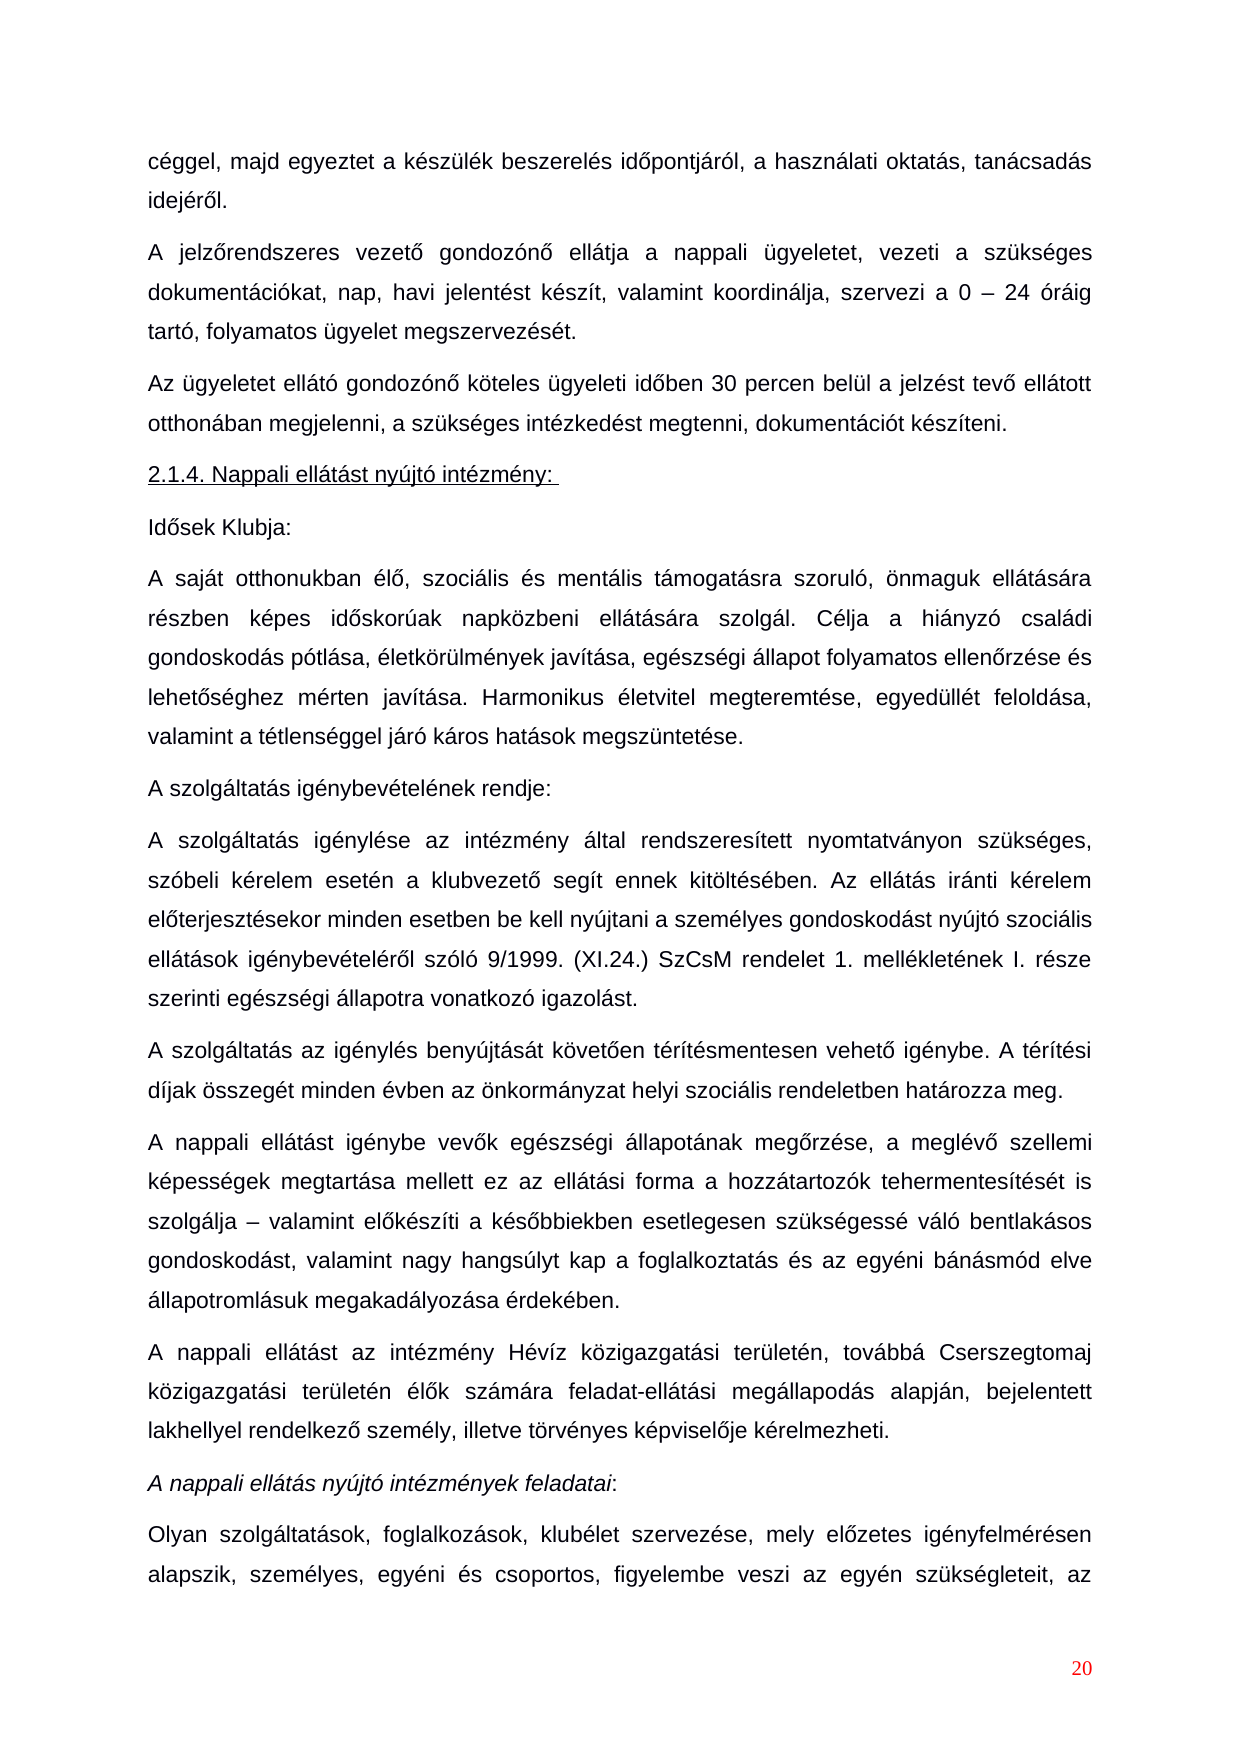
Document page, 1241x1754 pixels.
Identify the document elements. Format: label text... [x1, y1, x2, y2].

text A nappali ellátást igénybe vevők egészségi állapotának megőrzése, a meglévő szellemi képességek megtartása mellett ez az ellátási forma a hozzátartozók tehermentesítését is szolgálja – valamint előkészíti a későbbiekben esetlegesen szükségessé váló bentlakásos gondoskodást, valamint nagy hangsúlyt kap a foglalkoztatás és az egyéni bánásmód elve állapotromlásuk megakadályozása érdekében. [148, 1129, 1093, 1313]
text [148, 1521, 1093, 1587]
text 2.1.4. Nappali ellátást nyújtó intézmény: [148, 461, 1093, 488]
text A szolgáltatás igénybevételének rendje: [148, 775, 1093, 802]
text A nappali ellátást az intézmény Hévíz közigazgatási területén, továbbá Cserszegtomaj közigazgatási területén élők számára feladat-ellátási megállapodás alapján, bejelentett lakhellyel rendelkező személy, illetve törvényes képviselője kérelmezheti. [148, 1338, 1093, 1444]
text Idősek Klubja: [148, 513, 1093, 540]
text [148, 148, 1093, 213]
text A saját otthonukban élő, szociális és mentális támogatásra szoruló, önmaguk ellátására részben képes időskorúak napközbeni ellátására szolgál. Célja a hiányzó családi gondoskodás pótlása, életkörülmények javítása, egészségi állapot folyamatos ellenőrzése és lehetőséghez mérten javítása. Harmonikus életvitel megteremtése, egyedüllét feloldása, valamint a tétlenséggel járó káros hatások megszüntetése. [148, 565, 1093, 750]
text A jelzőrendszeres vezető gondozónő ellátja a nappali ügyeletet, vezeti a szükséges dokumentációkat, nap, havi jelentést készít, valamint koordinálja, szervezi a 0 – 24 óráig tartó, folyamatos ügyelet megszervezését. [148, 239, 1093, 344]
text A szolgáltatás igénylése az intézmény által rendszeresített nyomtatványon szükséges, szóbeli kérelem esetén a klubvezető segít ennek kitöltésében. Az ellátás iránti kérelem előterjesztésekor minden esetben be kell nyújtani a személyes gondoskodást nyújtó szociális ellátások igénybevételéről szóló 9/1999. (XI.24.) SzCsM rendelet 1. mellékletének I. része szerinti egészségi állapotra vonatkozó igazolást. [148, 827, 1093, 1012]
text A nappali ellátás nyújtó intézmények feladatai: [148, 1469, 1093, 1496]
text A szolgáltatás az igénylés benyújtását követően térítésmentesen vehető igénybe. A térítési díjak összegét minden évben az önkormányzat helyi szociális rendeletben határozza meg. [148, 1037, 1093, 1103]
text Az ügyeletet ellátó gondozónő köteles ügyeleti időben 30 percen belül a jelzést tevő ellátott otthonában megjelenni, a szükséges intézkedést megtenni, dokumentációt készíteni. [148, 370, 1093, 436]
